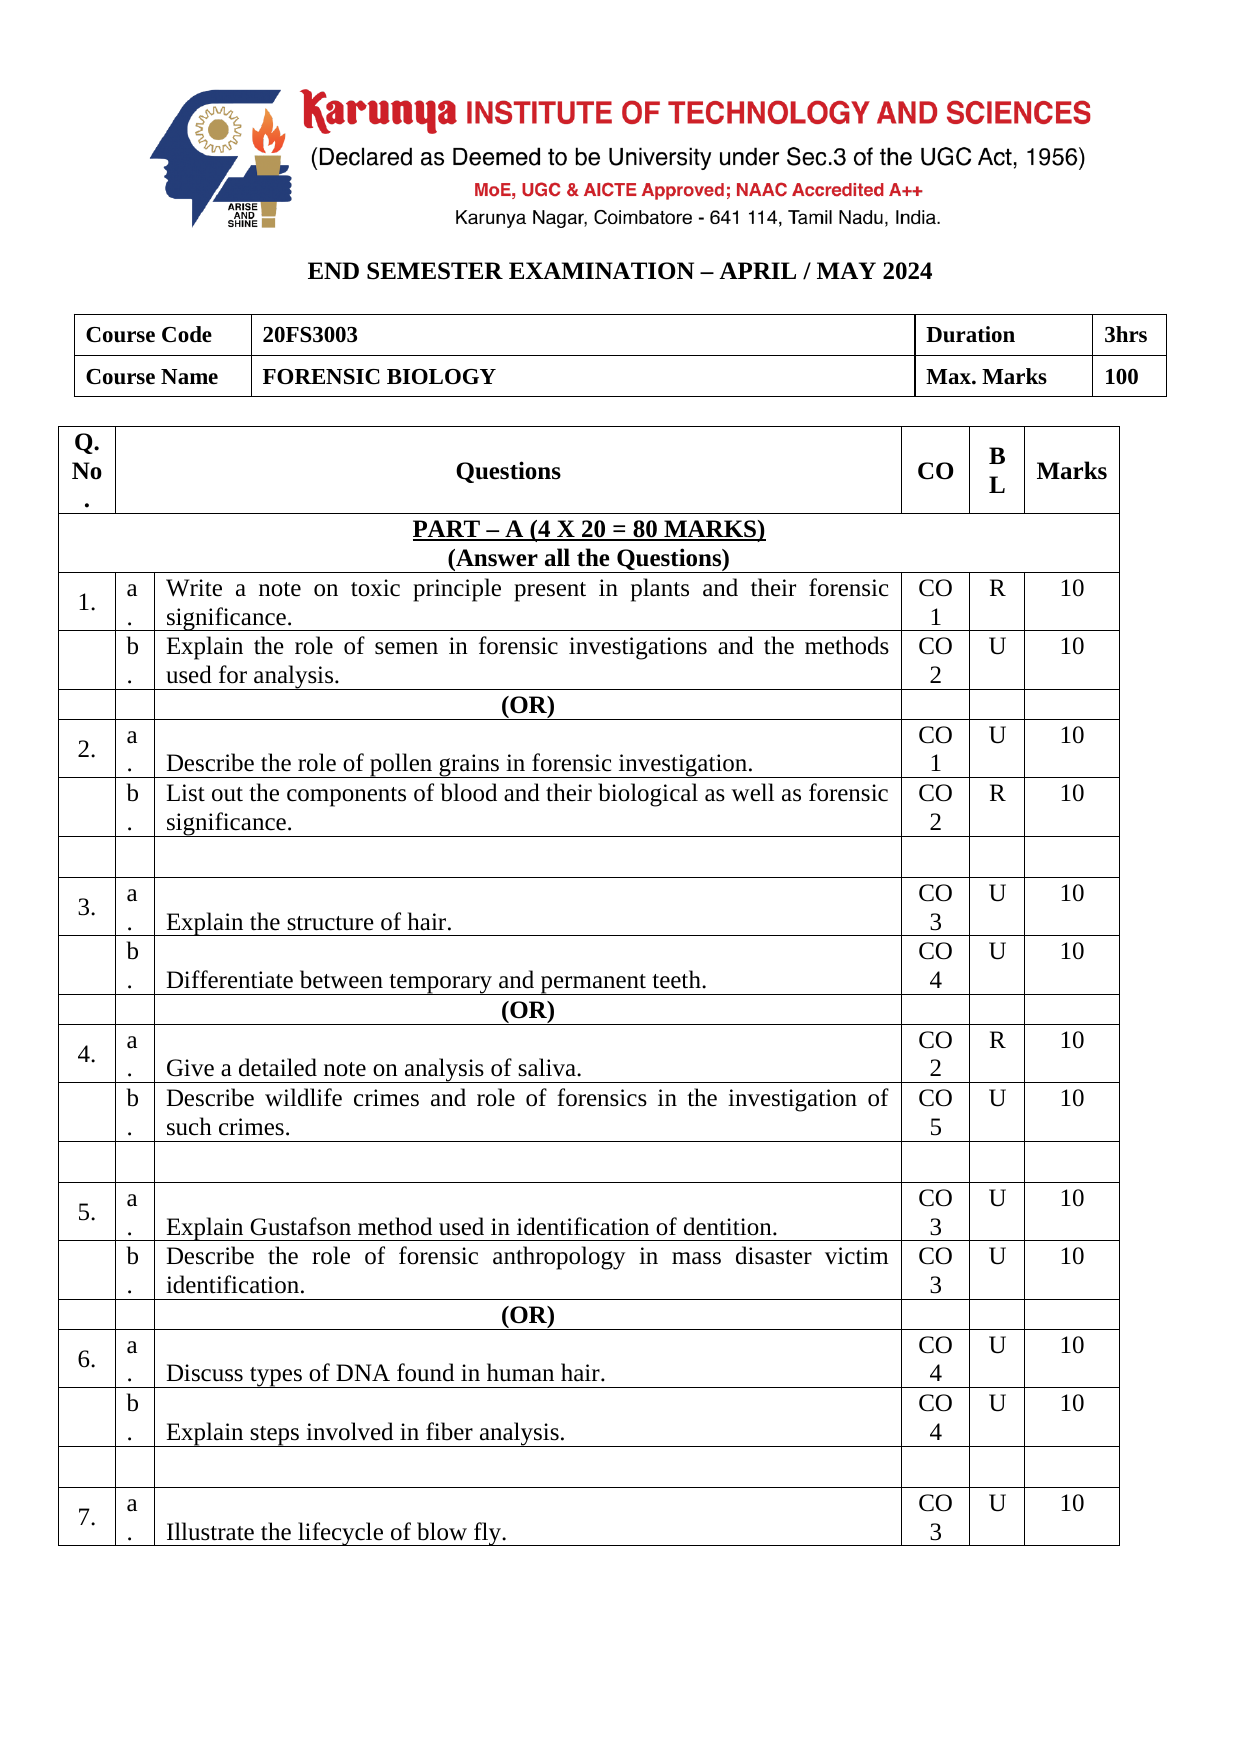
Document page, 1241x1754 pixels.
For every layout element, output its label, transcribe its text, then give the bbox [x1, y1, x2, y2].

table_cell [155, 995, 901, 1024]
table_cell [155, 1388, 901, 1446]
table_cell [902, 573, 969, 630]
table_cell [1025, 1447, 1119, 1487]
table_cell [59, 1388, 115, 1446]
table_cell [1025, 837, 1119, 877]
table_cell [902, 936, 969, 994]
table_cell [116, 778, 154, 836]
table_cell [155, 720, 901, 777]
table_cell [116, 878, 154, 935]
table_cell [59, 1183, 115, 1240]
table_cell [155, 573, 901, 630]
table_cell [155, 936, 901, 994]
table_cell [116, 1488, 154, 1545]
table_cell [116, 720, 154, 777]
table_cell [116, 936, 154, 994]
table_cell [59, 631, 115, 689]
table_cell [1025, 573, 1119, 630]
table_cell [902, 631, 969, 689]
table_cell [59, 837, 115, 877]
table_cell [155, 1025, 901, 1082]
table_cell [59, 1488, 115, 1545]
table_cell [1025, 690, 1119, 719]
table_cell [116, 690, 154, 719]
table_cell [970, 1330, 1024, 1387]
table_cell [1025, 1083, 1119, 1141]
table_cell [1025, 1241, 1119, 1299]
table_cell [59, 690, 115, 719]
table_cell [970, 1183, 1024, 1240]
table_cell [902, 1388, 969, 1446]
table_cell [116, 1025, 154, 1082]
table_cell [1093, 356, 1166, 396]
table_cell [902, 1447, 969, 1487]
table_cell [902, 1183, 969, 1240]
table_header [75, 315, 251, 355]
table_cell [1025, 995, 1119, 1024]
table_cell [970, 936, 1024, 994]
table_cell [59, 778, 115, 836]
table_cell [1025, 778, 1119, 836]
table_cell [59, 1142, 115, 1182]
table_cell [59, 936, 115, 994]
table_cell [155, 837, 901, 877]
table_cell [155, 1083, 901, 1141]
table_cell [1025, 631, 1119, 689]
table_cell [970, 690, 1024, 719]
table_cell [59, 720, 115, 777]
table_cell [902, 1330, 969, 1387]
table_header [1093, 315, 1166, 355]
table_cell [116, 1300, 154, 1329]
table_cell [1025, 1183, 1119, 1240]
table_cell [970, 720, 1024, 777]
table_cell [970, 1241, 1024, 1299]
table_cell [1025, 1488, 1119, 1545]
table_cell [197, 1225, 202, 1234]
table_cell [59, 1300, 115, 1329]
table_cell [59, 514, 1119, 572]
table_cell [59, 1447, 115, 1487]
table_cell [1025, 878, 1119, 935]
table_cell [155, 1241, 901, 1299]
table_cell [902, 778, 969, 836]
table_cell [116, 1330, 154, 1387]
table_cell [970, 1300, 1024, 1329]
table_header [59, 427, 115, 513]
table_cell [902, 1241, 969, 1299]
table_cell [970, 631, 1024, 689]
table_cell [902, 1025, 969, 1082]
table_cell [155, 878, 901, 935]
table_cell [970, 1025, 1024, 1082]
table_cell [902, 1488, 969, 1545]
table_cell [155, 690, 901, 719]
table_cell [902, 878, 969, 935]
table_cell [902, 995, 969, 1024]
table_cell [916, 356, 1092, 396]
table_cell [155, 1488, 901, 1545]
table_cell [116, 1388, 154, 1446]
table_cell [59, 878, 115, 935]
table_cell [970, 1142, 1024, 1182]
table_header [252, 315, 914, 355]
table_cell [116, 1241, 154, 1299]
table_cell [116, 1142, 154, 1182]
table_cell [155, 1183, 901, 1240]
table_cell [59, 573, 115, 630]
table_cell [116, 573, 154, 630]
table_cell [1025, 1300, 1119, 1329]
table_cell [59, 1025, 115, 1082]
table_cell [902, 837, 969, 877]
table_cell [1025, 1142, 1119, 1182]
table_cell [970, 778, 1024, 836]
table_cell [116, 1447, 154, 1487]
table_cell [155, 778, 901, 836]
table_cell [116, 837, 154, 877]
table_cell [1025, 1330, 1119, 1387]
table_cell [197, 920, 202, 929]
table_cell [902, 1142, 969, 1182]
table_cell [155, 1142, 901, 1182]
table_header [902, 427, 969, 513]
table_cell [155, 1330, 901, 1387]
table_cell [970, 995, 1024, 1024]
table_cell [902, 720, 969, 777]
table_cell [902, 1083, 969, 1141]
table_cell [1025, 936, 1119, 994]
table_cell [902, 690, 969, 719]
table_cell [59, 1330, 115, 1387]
text END SEMESTER EXAMINATION – APRIL / MAY 2024 [90, 256, 1150, 285]
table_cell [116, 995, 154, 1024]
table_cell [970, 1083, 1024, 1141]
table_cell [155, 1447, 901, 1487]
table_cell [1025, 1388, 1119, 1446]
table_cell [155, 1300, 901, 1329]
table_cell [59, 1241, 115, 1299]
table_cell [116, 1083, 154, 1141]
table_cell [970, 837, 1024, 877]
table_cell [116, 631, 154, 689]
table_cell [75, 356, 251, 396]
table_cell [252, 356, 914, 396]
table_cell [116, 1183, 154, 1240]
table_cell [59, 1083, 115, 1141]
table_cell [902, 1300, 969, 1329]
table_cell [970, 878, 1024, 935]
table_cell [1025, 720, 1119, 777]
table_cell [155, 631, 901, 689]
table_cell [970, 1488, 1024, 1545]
picture [149, 89, 1091, 228]
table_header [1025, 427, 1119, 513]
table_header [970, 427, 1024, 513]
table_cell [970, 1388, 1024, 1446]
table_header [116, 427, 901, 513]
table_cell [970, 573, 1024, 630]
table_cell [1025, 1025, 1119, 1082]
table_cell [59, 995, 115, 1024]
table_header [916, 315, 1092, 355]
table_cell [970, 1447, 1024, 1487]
